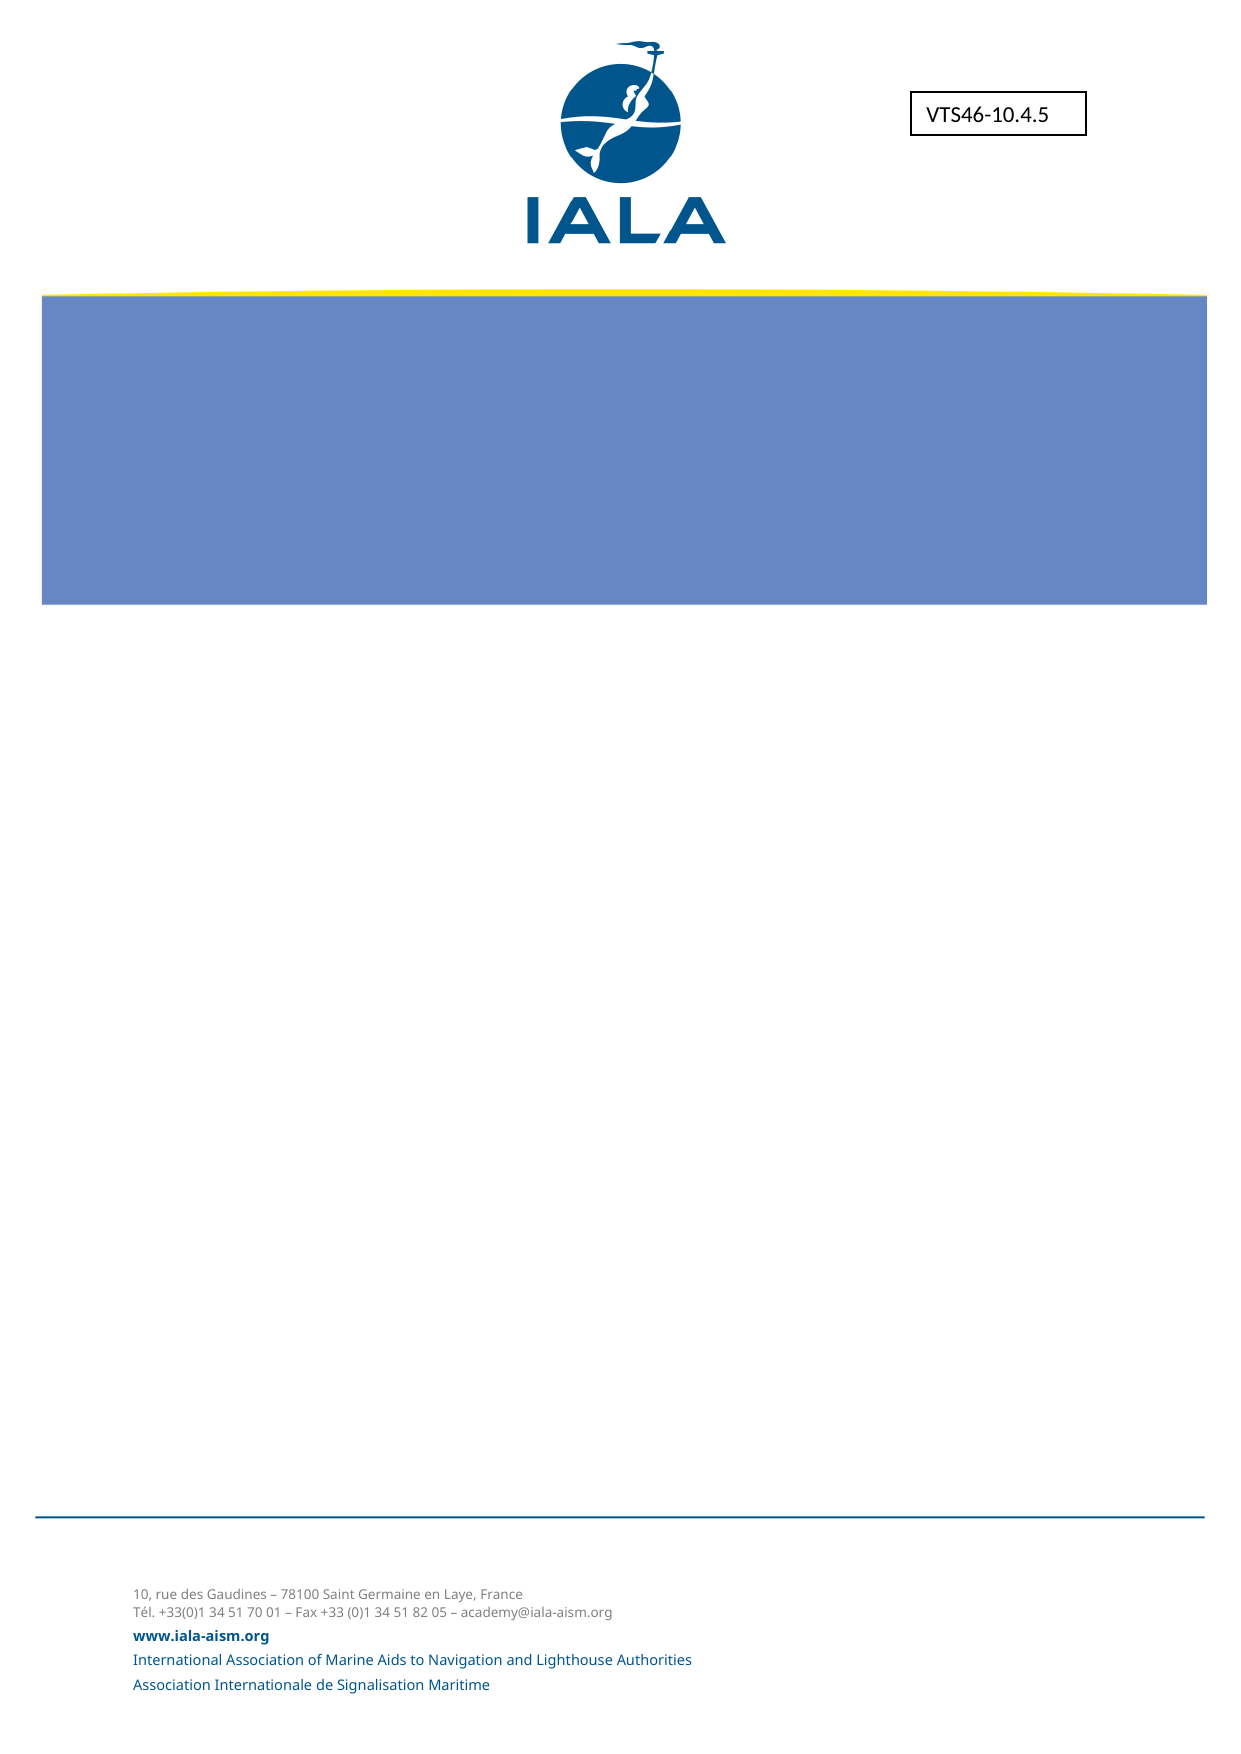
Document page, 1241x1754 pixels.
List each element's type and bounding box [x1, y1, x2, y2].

picture [6, 29, 1241, 616]
